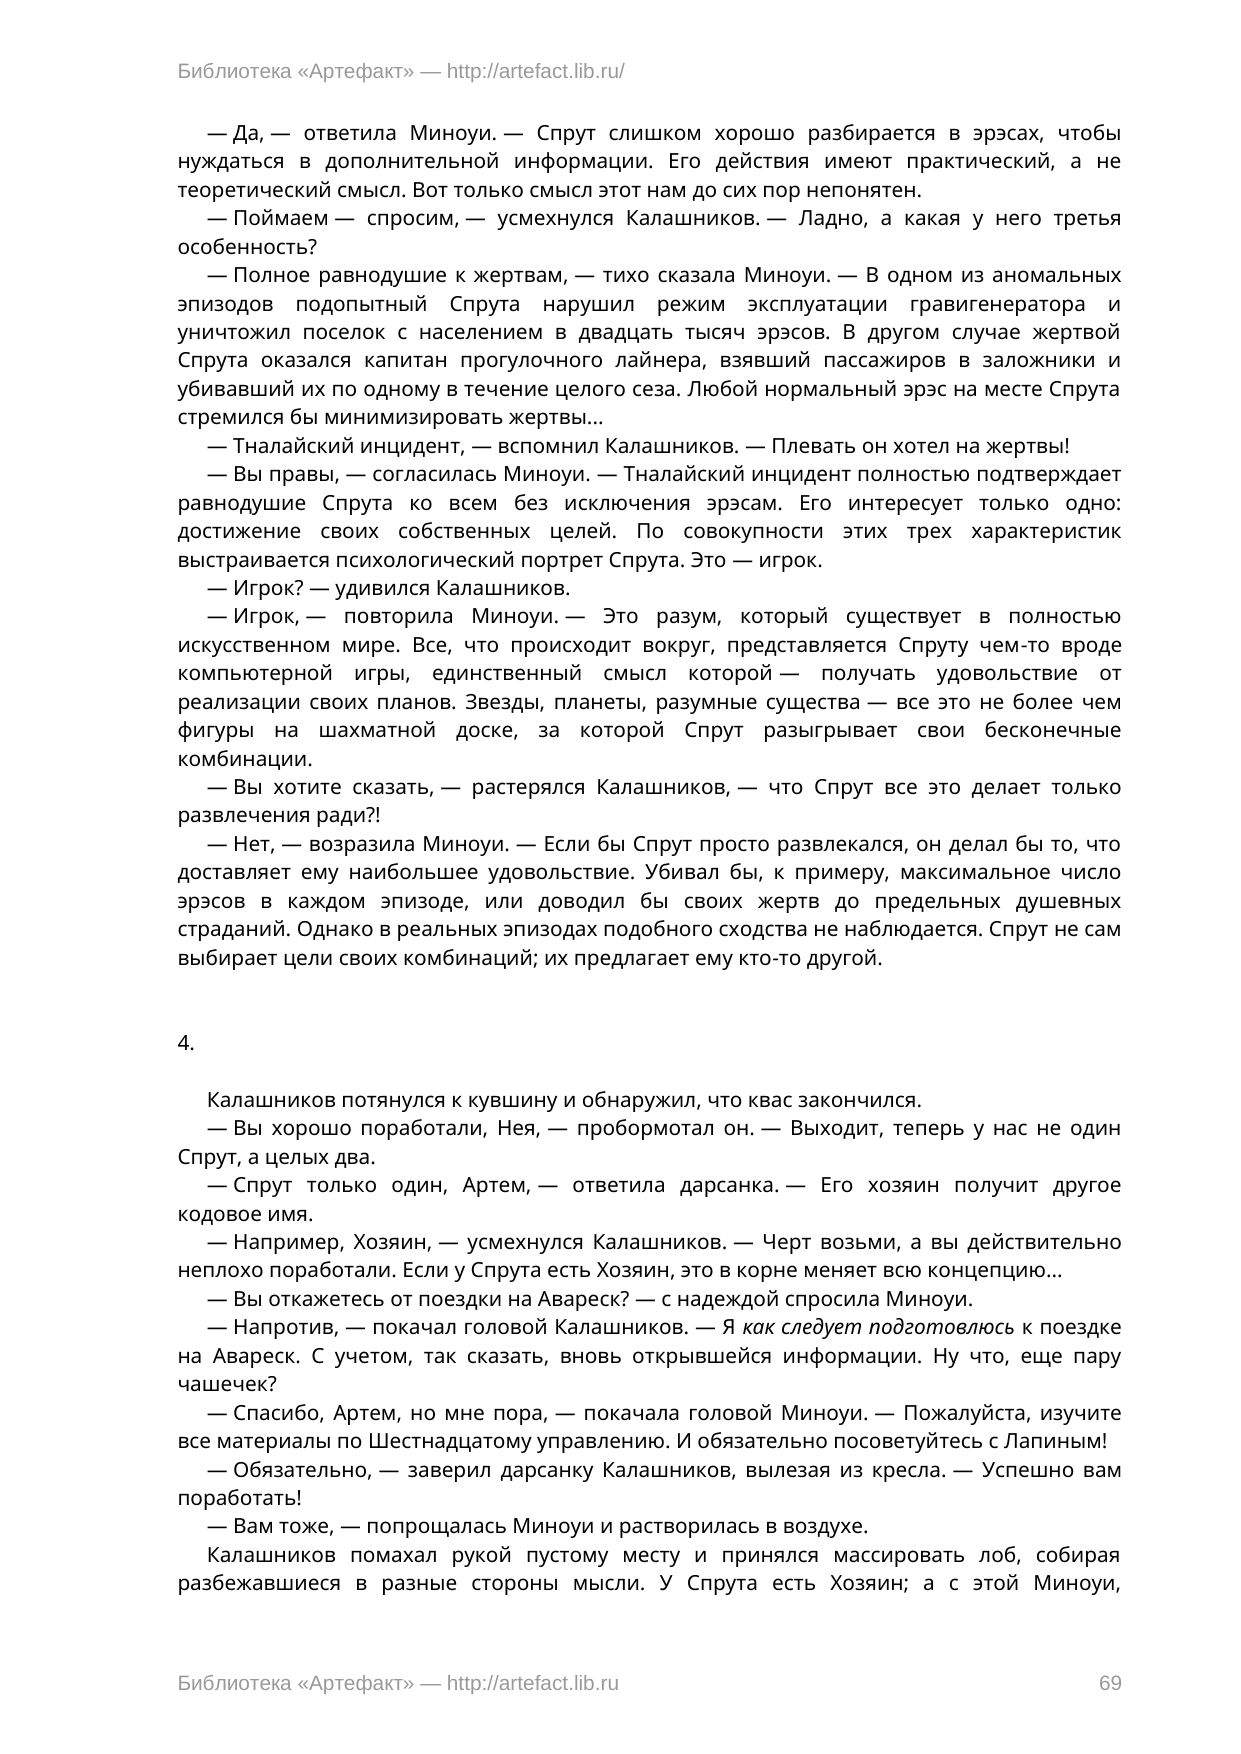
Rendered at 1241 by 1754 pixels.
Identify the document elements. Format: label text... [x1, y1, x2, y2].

text — Игрок, — повторила Миноуи. — Это разум, который существует в полностью искусственном мире. Все, что происходит вокруг, представляется Спруту чем-то вроде компьютерной игры, единственный смысл которой — получать удовольствие от реализации своих планов. Звезды, планеты, разумные существа — все это не более чем фигуры на шахматной доске, за которой Спрут разыгрывает свои бесконечные комбинации. [177, 602, 1122, 772]
text — Тналайский инцидент, — вспомнил Калашников. — Плевать он хотел на жертвы! [177, 431, 1122, 459]
text — Игрок? — удивился Калашников. [177, 573, 1122, 602]
text — Нет, — возразила Миноуи. — Если бы Спрут просто развлекался, он делал бы то, что доставляет ему наибольшее удовольствие. Убивал бы, к примеру, максимальное число эрэсов в каждом эпизоде, или доводил бы своих жертв до предельных душевных страданий. Однако в реальных эпизодах подобного сходства не наблюдается. Спрут не сам выбирает цели своих комбинаций; их предлагает ему кто-то другой. [177, 829, 1122, 971]
text — Вам тоже, — попрощалась Миноуи и растворилась в воздухе. [177, 1512, 1122, 1540]
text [177, 1540, 1122, 1597]
text — Вы хотите сказать, — растерялся Калашников, — что Спрут все это делает только развлечения ради?! [177, 772, 1122, 829]
text — Вы правы, — согласилась Миноуи. — Тналайский инцидент полностью подтверждает равнодушие Спрута ко всем без исключения эрэсам. Его интересует только одно: достижение своих собственных целей. По совокупности этих трех характеристик выстраивается психологический портрет Спрута. Это — игрок. [177, 459, 1122, 573]
text Калашников потянулся к кувшину и обнаружил, что квас закончился. [177, 1085, 1122, 1113]
text — Вы откажетесь от поездки на Авареск? — с надеждой спросила Миноуи. [177, 1284, 1122, 1312]
text — Полное равнодушие к жертвам, — тихо сказала Миноуи. — В одном из аномальных эпизодов подопытный Спрута нарушил режим эксплуатации гравигенератора и уничтожил поселок с населением в двадцать тысяч эрэсов. В другом случае жертвой Спрута оказался капитан прогулочного лайнера, взявший пассажиров в заложники и убивавший их по одному в течение целого сеза. Любой нормальный эрэс на месте Спрута стремился бы минимизировать жертвы... [177, 260, 1122, 431]
subtitle 4. [177, 1028, 1122, 1057]
text — Вы хорошо поработали, Нея, — пробормотал он. — Выходит, теперь у нас не один Спрут, а целых два. [177, 1113, 1122, 1170]
text — Например, Хозяин, — усмехнулся Калашников. — Черт возьми, а вы действительно неплохо поработали. Если у Спрута есть Хозяин, это в корне меняет всю концепцию... [177, 1227, 1122, 1284]
text — Да, — ответила Миноуи. — Спрут слишком хорошо разбирается в эрэсах, чтобы нуждаться в дополнительной информации. Его действия имеют практический, а не теоретический смысл. Вот только смысл этот нам до сих пор непонятен. [177, 118, 1122, 203]
text — Обязательно, — заверил дарсанку Калашников, вылезая из кресла. — Успешно вам поработать! [177, 1455, 1122, 1512]
text — Поймаем — спросим, — усмехнулся Калашников. — Ладно, а какая у него третья особенность? [177, 203, 1122, 260]
text — Напротив, — покачал головой Калашников. — Я как следует подготовлюсь к поездке на Авареск. С учетом, так сказать, вновь открывшейся информации. Ну что, еще пару чашечек? [177, 1312, 1122, 1398]
text — Спасибо, Артем, но мне пора, — покачала головой Миноуи. — Пожалуйста, изучите все материалы по Шестнадцатому управлению. И обязательно посоветуйтесь с Лапиным! [177, 1398, 1122, 1455]
text — Спрут только один, Артем, — ответила дарсанка. — Его хозяин получит другое кодовое имя. [177, 1170, 1122, 1227]
